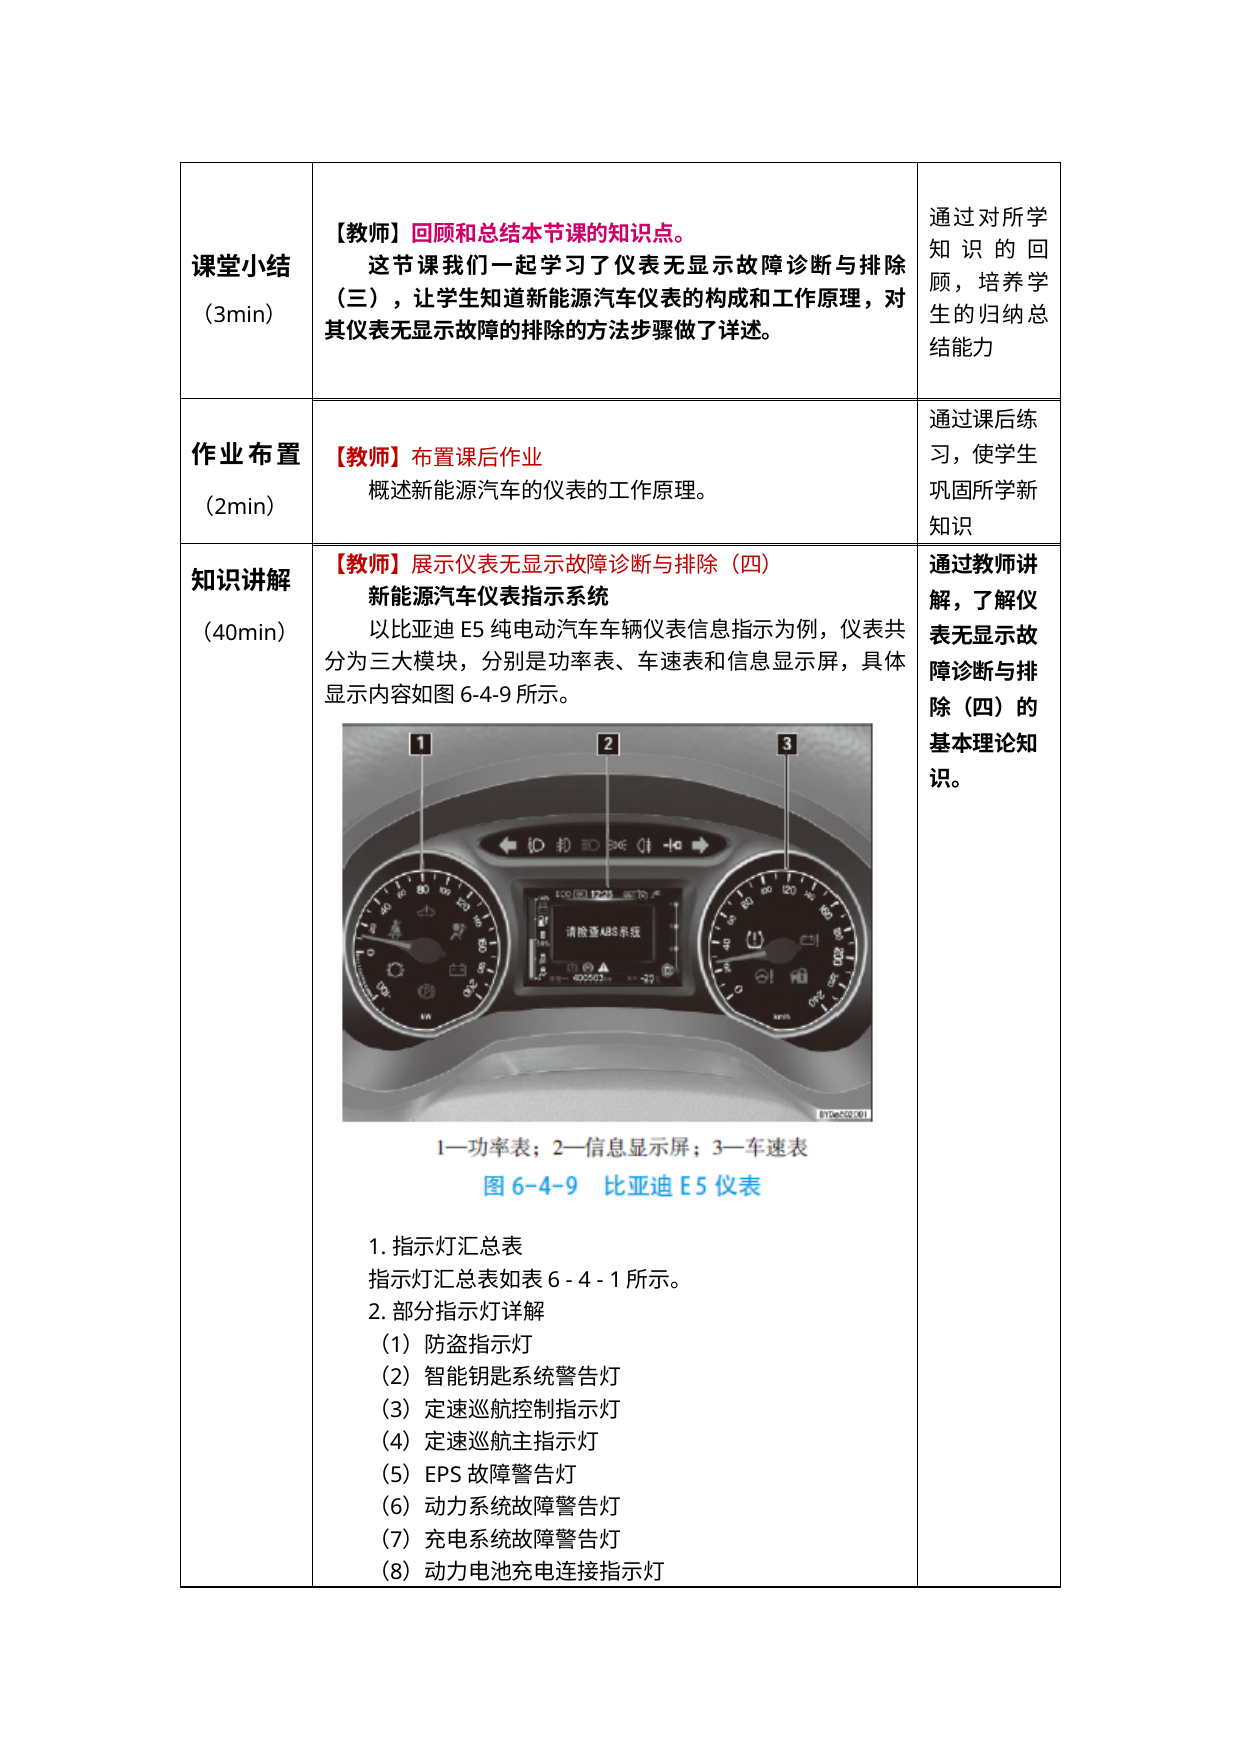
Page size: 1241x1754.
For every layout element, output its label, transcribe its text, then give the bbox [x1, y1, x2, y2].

table_cell 通过对所学知识的回顾，培养学生的归纳总结能力 [918, 163, 1060, 398]
table_cell 知识讲解 （40min） [181, 544, 312, 1586]
table_cell 【教师】回顾和总结本节课的知识点。 这节课我们一起学习了仪表无显示故障诊断与排除（三），让学生知道新能源汽车仪表的构成和工作原理，对其仪表无显示故障的排除的方法步骤做了详述。 [313, 163, 917, 398]
table_cell 【教师】布置课后作业 概述新能源汽车的仪表的工作原理。 [313, 401, 917, 543]
picture [324, 708, 907, 1209]
table_cell 课堂小结 （3min） [181, 163, 312, 398]
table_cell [918, 546, 1060, 1586]
table_cell 作业布置（2min） [181, 399, 312, 543]
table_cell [313, 546, 917, 1586]
table_cell 通过课后练习，使学生巩固所学新知识 [918, 401, 1060, 543]
